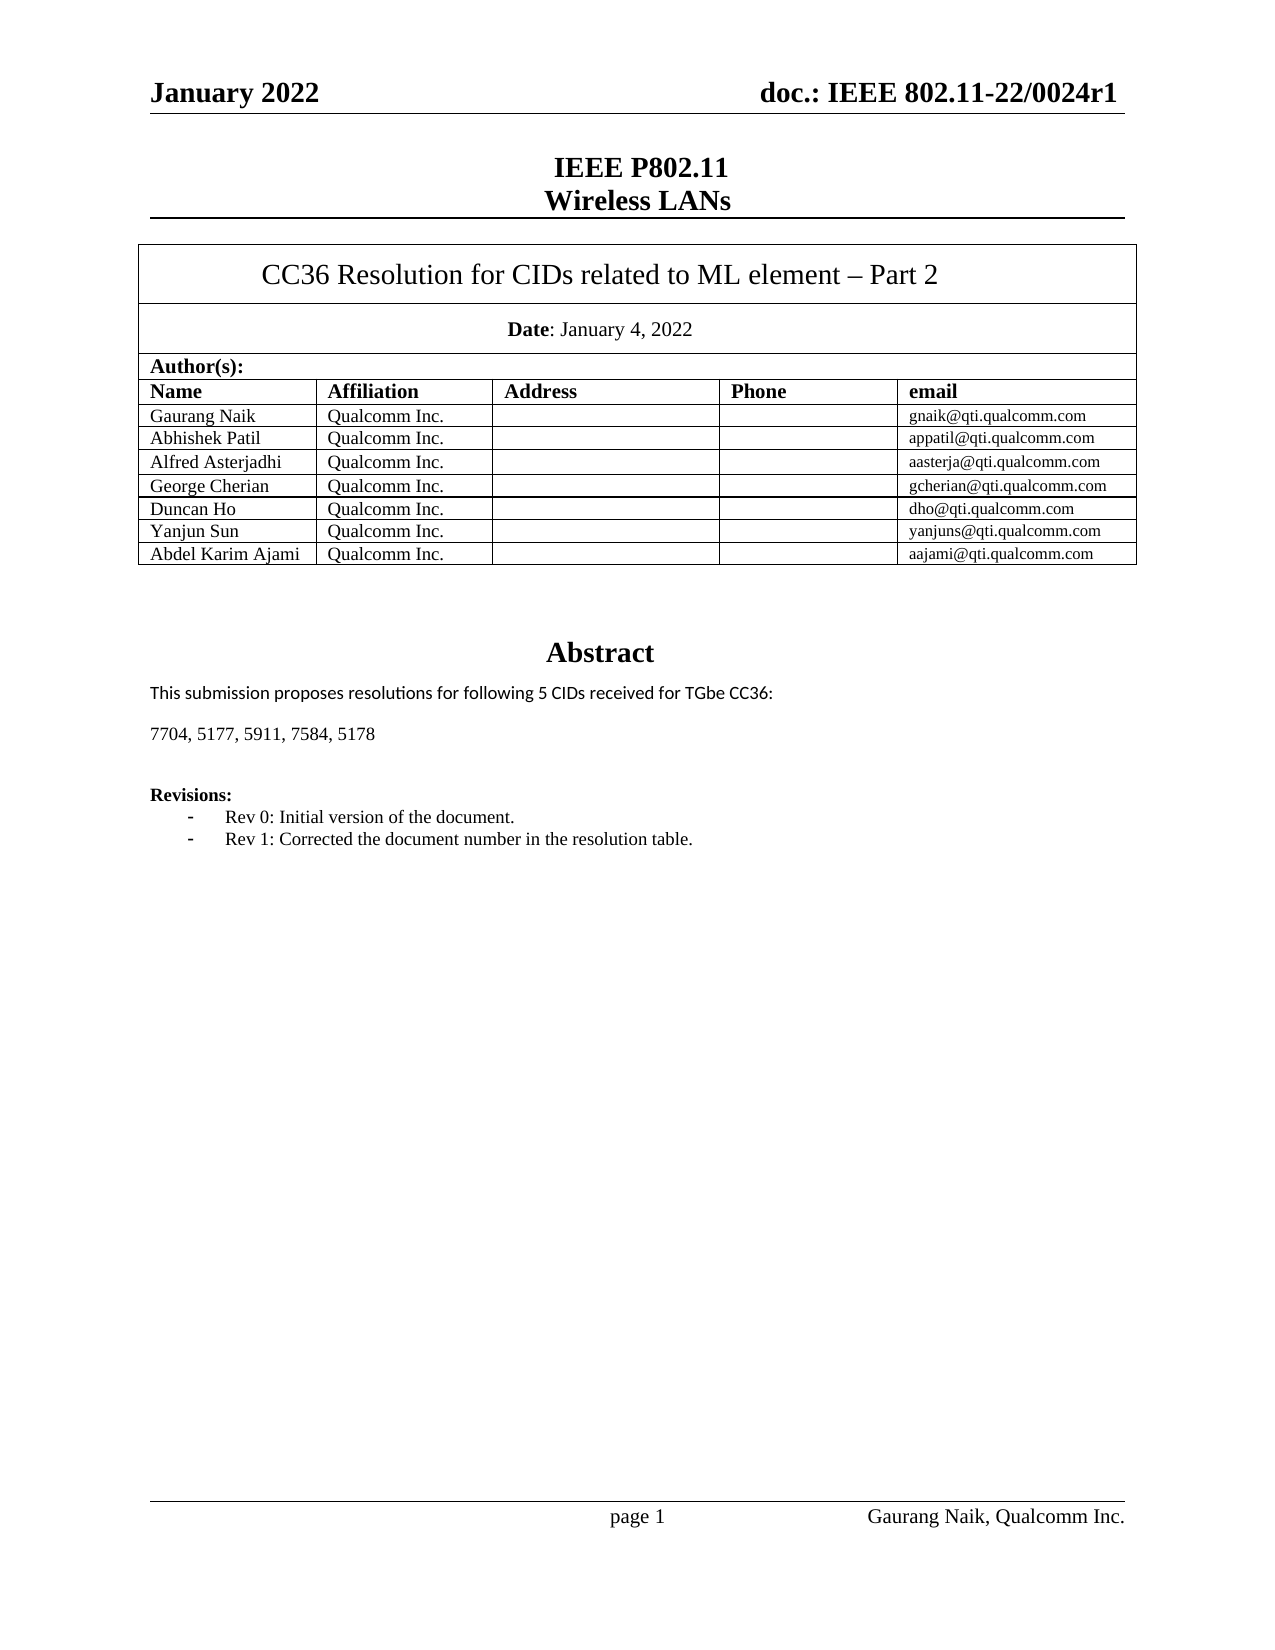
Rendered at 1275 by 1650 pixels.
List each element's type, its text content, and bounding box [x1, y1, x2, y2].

table_cell [720, 475, 897, 496]
table_cell Affiliation [317, 380, 492, 403]
table_cell Duncan Ho [139, 498, 316, 519]
table_cell Phone [720, 380, 897, 403]
table_cell Qualcomm Inc. [317, 543, 492, 564]
table_cell Gaurang Naik [139, 405, 316, 426]
table_cell aajami@qti.qualcomm.com [898, 543, 1136, 564]
list Rev 0: Initial version of the document. [187, 806, 1125, 827]
text Abstract [150, 635, 1125, 669]
table_cell [720, 498, 897, 519]
list Rev 1: Corrected the document number in the resolution table. [187, 827, 1125, 849]
table_cell appatil@qti.qualcomm.com [898, 427, 1136, 449]
text Revisions: [150, 784, 1125, 806]
table_cell [493, 427, 719, 449]
text IEEE P802.11 Wireless LANs [150, 150, 1125, 217]
table_cell dho@qti.qualcomm.com [898, 498, 1136, 519]
table_cell [493, 405, 719, 426]
table_cell [493, 450, 719, 474]
table_cell Qualcomm Inc. [317, 405, 492, 426]
table_cell [720, 450, 897, 474]
text This submission proposes resolutions for following 5 CIDs received for TGbe CC36: [150, 681, 1125, 704]
table_cell George Cherian [139, 475, 316, 496]
table_cell [493, 543, 719, 564]
table_cell Date: January 4, 2022 [139, 304, 1136, 353]
table_cell Name [139, 380, 316, 403]
table_cell Abdel Karim Ajami [139, 543, 316, 564]
table_cell Qualcomm Inc. [317, 520, 492, 542]
table_cell [720, 543, 897, 564]
table_cell [493, 520, 719, 542]
table_cell [720, 427, 897, 449]
table_cell [720, 520, 897, 542]
table_header CC36 Resolution for CIDs related to ML element – Part 2 [139, 245, 1136, 303]
table_cell [493, 498, 719, 519]
table_cell Yanjun Sun [139, 520, 316, 542]
table_cell aasterja@qti.qualcomm.com [898, 450, 1136, 474]
text 7704, 5177, 5911, 7584, 5178 [150, 723, 1125, 744]
table_cell [493, 475, 719, 496]
table_cell gcherian@qti.qualcomm.com [898, 475, 1136, 496]
table_cell Qualcomm Inc. [317, 450, 492, 474]
table_cell Qualcomm Inc. [317, 475, 492, 496]
table_cell Qualcomm Inc. [317, 427, 492, 449]
table_cell gnaik@qti.qualcomm.com [898, 405, 1136, 426]
table_cell Address [493, 380, 719, 403]
table_cell email [898, 380, 1136, 403]
table_cell Alfred Asterjadhi [139, 450, 316, 474]
table_cell Qualcomm Inc. [317, 498, 492, 519]
table_cell yanjuns@qti.qualcomm.com [898, 520, 1136, 542]
table_cell [720, 405, 897, 426]
table_cell Abhishek Patil [139, 427, 316, 449]
table_cell Author(s): [139, 354, 1136, 378]
